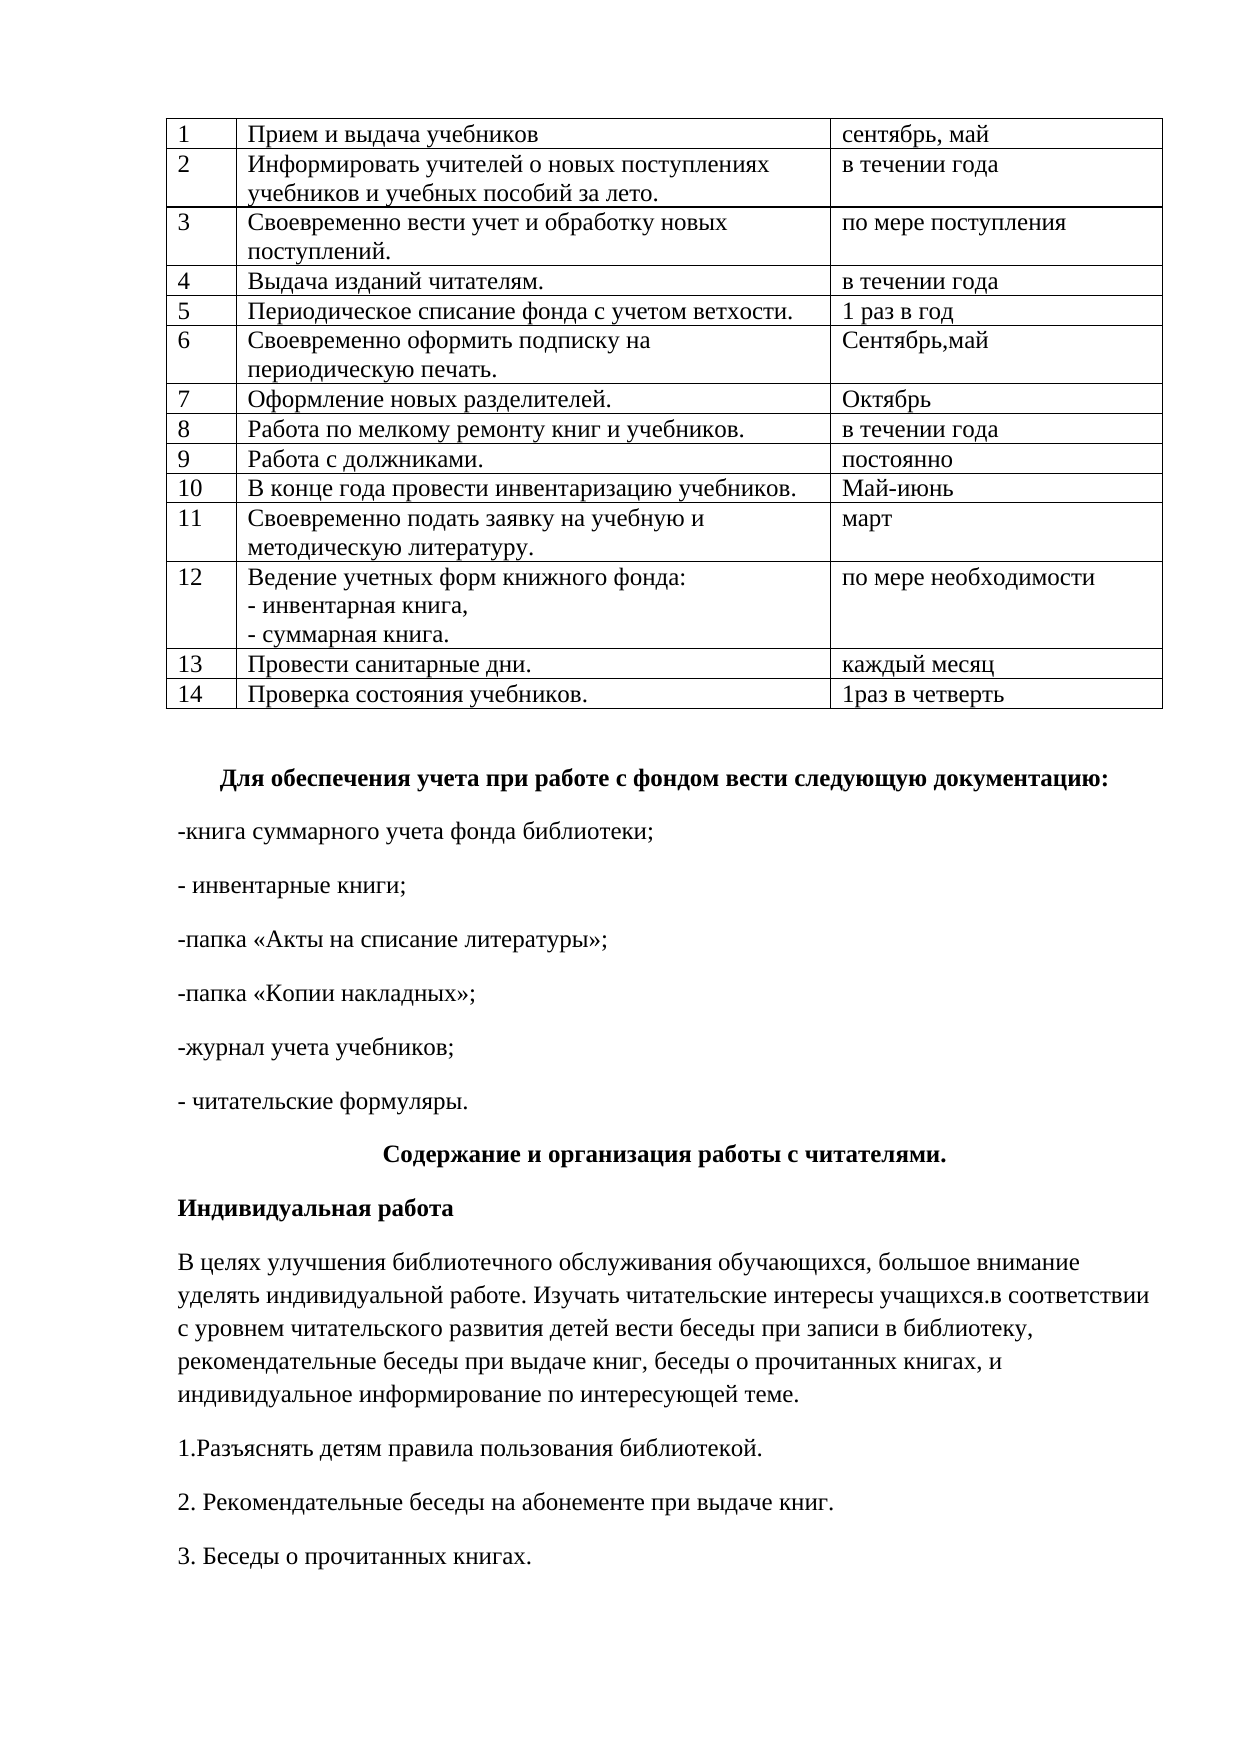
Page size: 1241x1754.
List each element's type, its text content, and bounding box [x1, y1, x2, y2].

text 1.Разъяснять детям правила пользования библиотекой. [177, 1433, 1152, 1462]
text -папка «Копии накладных»; [177, 978, 1152, 1007]
table_cell Выдача изданий читателям. [237, 266, 830, 295]
table_cell 3 [167, 208, 236, 265]
table_cell 4 [167, 266, 236, 295]
table_cell Октябрь [831, 384, 1162, 413]
table_cell в течении года [831, 149, 1162, 206]
table_cell в течении года [831, 414, 1162, 443]
table_cell Работа по мелкому ремонту книг и учебников. [237, 414, 830, 443]
table_cell Проверка состояния учебников. [237, 679, 830, 708]
table_cell 11 [167, 503, 236, 561]
table_cell Сентябрь,май [831, 326, 1162, 383]
table_cell В конце года провести инвентаризацию учебников. [237, 474, 830, 502]
table_cell Своевременно вести учет и обработку новых поступлений. [237, 208, 830, 265]
table_cell 2 [167, 149, 236, 206]
table_cell в течении года [831, 266, 1162, 295]
table_cell по мере необходимости [831, 562, 1162, 648]
table_cell Оформление новых разделителей. [237, 384, 830, 413]
table_cell Периодическое списание фонда с учетом ветхости. [237, 296, 830, 324]
text Индивидуальная работа [177, 1193, 1152, 1222]
text Для обеспечения учета при работе с фондом вести следующую документацию: [177, 763, 1152, 791]
table_header 1 [167, 119, 236, 148]
table_cell 7 [167, 384, 236, 413]
text 2. Рекомендательные беседы на абонементе при выдаче книг. [177, 1487, 1152, 1516]
text -папка «Акты на списание литературы»; [177, 924, 1152, 953]
table_cell каждый месяц [831, 649, 1162, 678]
table_cell 10 [167, 474, 236, 502]
table_cell Работа с должниками. [237, 444, 830, 472]
table_cell март [831, 503, 1162, 561]
table_cell 14 [167, 679, 236, 708]
text -журнал учета учебников; [177, 1032, 1152, 1061]
table_cell 1раз в четверть [831, 679, 1162, 708]
table_cell 6 [167, 326, 236, 383]
text В целях улучшения библиотечного обслуживания обучающихся, большое внимание уделять индивидуальной работе. Изучать читательские интересы учащихся.в соответствии с уровнем читательского развития детей вести беседы при записи в библиотеку, рекомендательные беседы при выдаче книг, беседы о прочитанных книгах, и индивидуальное информирование по интересующей теме. [177, 1247, 1152, 1408]
text 3. Беседы о прочитанных книгах. [177, 1541, 1152, 1570]
table_cell 1 раз в год [831, 296, 1162, 324]
text Содержание и организация работы с читателями. [177, 1139, 1152, 1168]
table_cell 5 [167, 296, 236, 324]
table_cell Май-июнь [831, 474, 1162, 502]
table_header Прием и выдача учебников [237, 119, 830, 148]
table_cell 12 [167, 562, 236, 648]
table_cell 9 [167, 444, 236, 472]
table_cell 8 [167, 414, 236, 443]
table_cell постоянно [831, 444, 1162, 472]
text - инвентарные книги; [177, 870, 1152, 899]
text -книга суммарного учета фонда библиотеки; [177, 816, 1152, 845]
table_header сентябрь, май [831, 119, 1162, 148]
text - читательские формуляры. [177, 1086, 1152, 1114]
table_cell 13 [167, 649, 236, 678]
table_cell Своевременно оформить подписку на периодическую печать. [237, 326, 830, 383]
table_cell Информировать учителей о новых поступлениях учебников и учебных пособий за лето. [237, 149, 830, 206]
table_cell Провести санитарные дни. [237, 649, 830, 678]
table_cell Своевременно подать заявку на учебную и методическую литературу. [237, 503, 830, 561]
table_cell по мере поступления [831, 208, 1162, 265]
table_cell Ведение учетных форм книжного фонда: - инвентарная книга, - суммарная книга. [237, 562, 830, 648]
